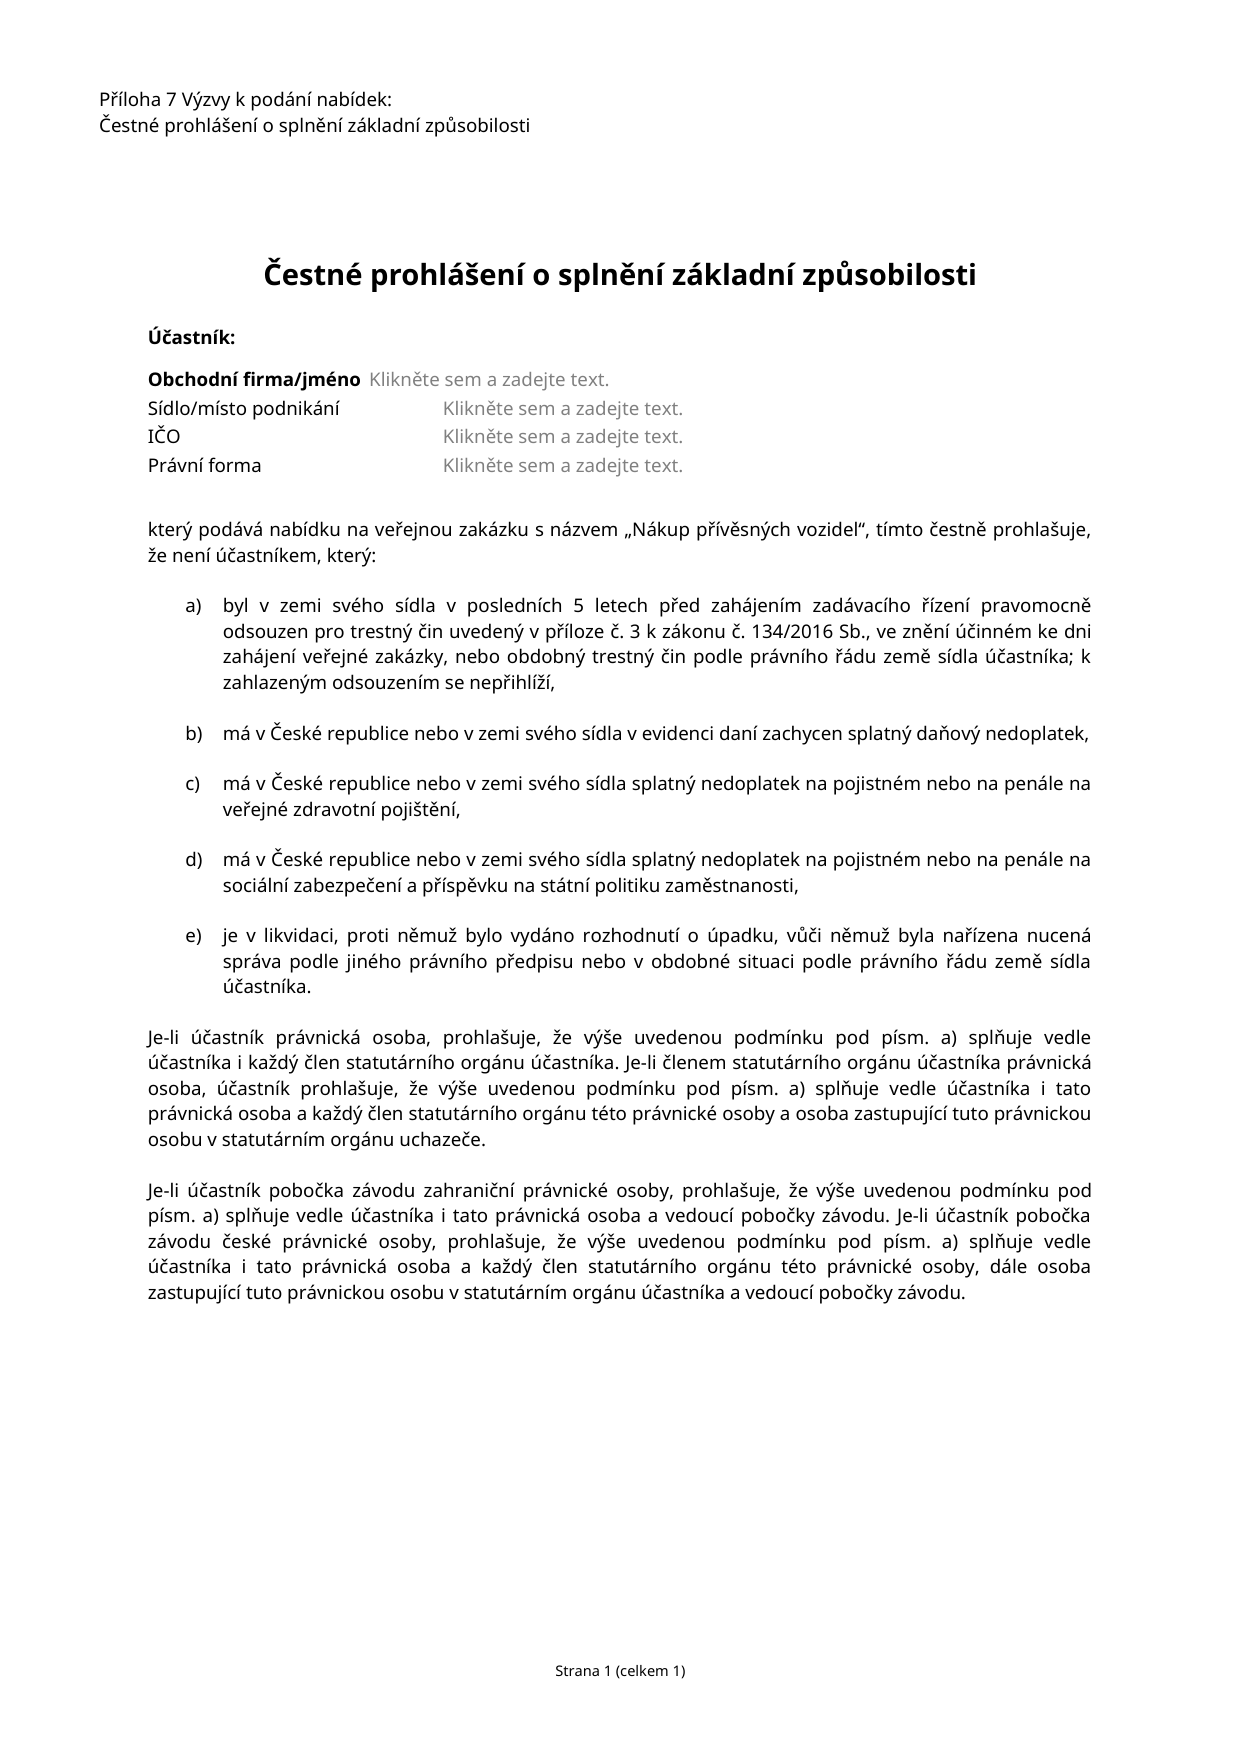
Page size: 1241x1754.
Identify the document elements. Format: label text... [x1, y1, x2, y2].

list byl v zemi svého sídla v posledních 5 letech před zahájením zadávacího řízení pravomocně odsouzen pro trestný čin uvedený v příloze č. 3 k zákonu č. 134/2016 Sb., ve znění účinném ke dni zahájení veřejné zakázky, nebo obdobný trestný čin podle právního řádu země sídla účastníka; k zahlazeným odsouzením se nepřihlíží, [185, 593, 1093, 695]
title Čestné prohlášení o splnění základní způsobilosti [148, 255, 1093, 294]
text Účastník: [148, 319, 1093, 350]
text Je-li účastník právnická osoba, prohlašuje, že výše uvedenou podmínku pod písm. a) splňuje vedle účastníka i každý člen statutárního orgánu účastníka. Je-li členem statutárního orgánu účastníka právnická osoba, účastník prohlašuje, že výše uvedenou podmínku pod písm. a) splňuje vedle účastníka i tato právnická osoba a každý člen statutárního orgánu této právnické osoby a osoba zastupující tuto právnickou osobu v statutárním orgánu uchazeče. [148, 1024, 1093, 1152]
text Je-li účastník pobočka závodu zahraniční právnické osoby, prohlašuje, že výše uvedenou podmínku pod písm. a) splňuje vedle účastníka i tato právnická osoba a vedoucí pobočky závodu. Je-li účastník pobočka závodu české právnické osoby, prohlašuje, že výše uvedenou podmínku pod písm. a) splňuje vedle účastníka i tato právnická osoba a každý člen statutárního orgánu této právnické osoby, dále osoba zastupující tuto právnickou osobu v statutárním orgánu účastníka a vedoucí pobočky závodu. [148, 1177, 1093, 1305]
list má v České republice nebo v zemi svého sídla splatný nedoplatek na pojistném nebo na penále na veřejné zdravotní pojištění, [185, 770, 1093, 821]
list má v České republice nebo v zemi svého sídla v evidenci daní zachycen splatný daňový nedoplatek, [185, 720, 1093, 745]
text Obchodní firma/jméno [148, 363, 1093, 392]
text Právní forma [148, 450, 1093, 479]
text IČO [148, 421, 1093, 450]
text který podává nabídku na veřejnou zakázku s názvem „Nákup přívěsných vozidel“, tímto čestně prohlašuje, že není účastníkem, který: [148, 517, 1093, 568]
text Sídlo/místo podnikání [148, 392, 1093, 421]
list je v likvidaci, proti němuž bylo vydáno rozhodnutí o úpadku, vůči němuž byla nařízena nucená správa podle jiného právního předpisu nebo v obdobné situaci podle právního řádu země sídla účastníka. [185, 922, 1093, 999]
list má v České republice nebo v zemi svého sídla splatný nedoplatek na pojistném nebo na penále na sociální zabezpečení a příspěvku na státní politiku zaměstnanosti, [185, 846, 1093, 897]
